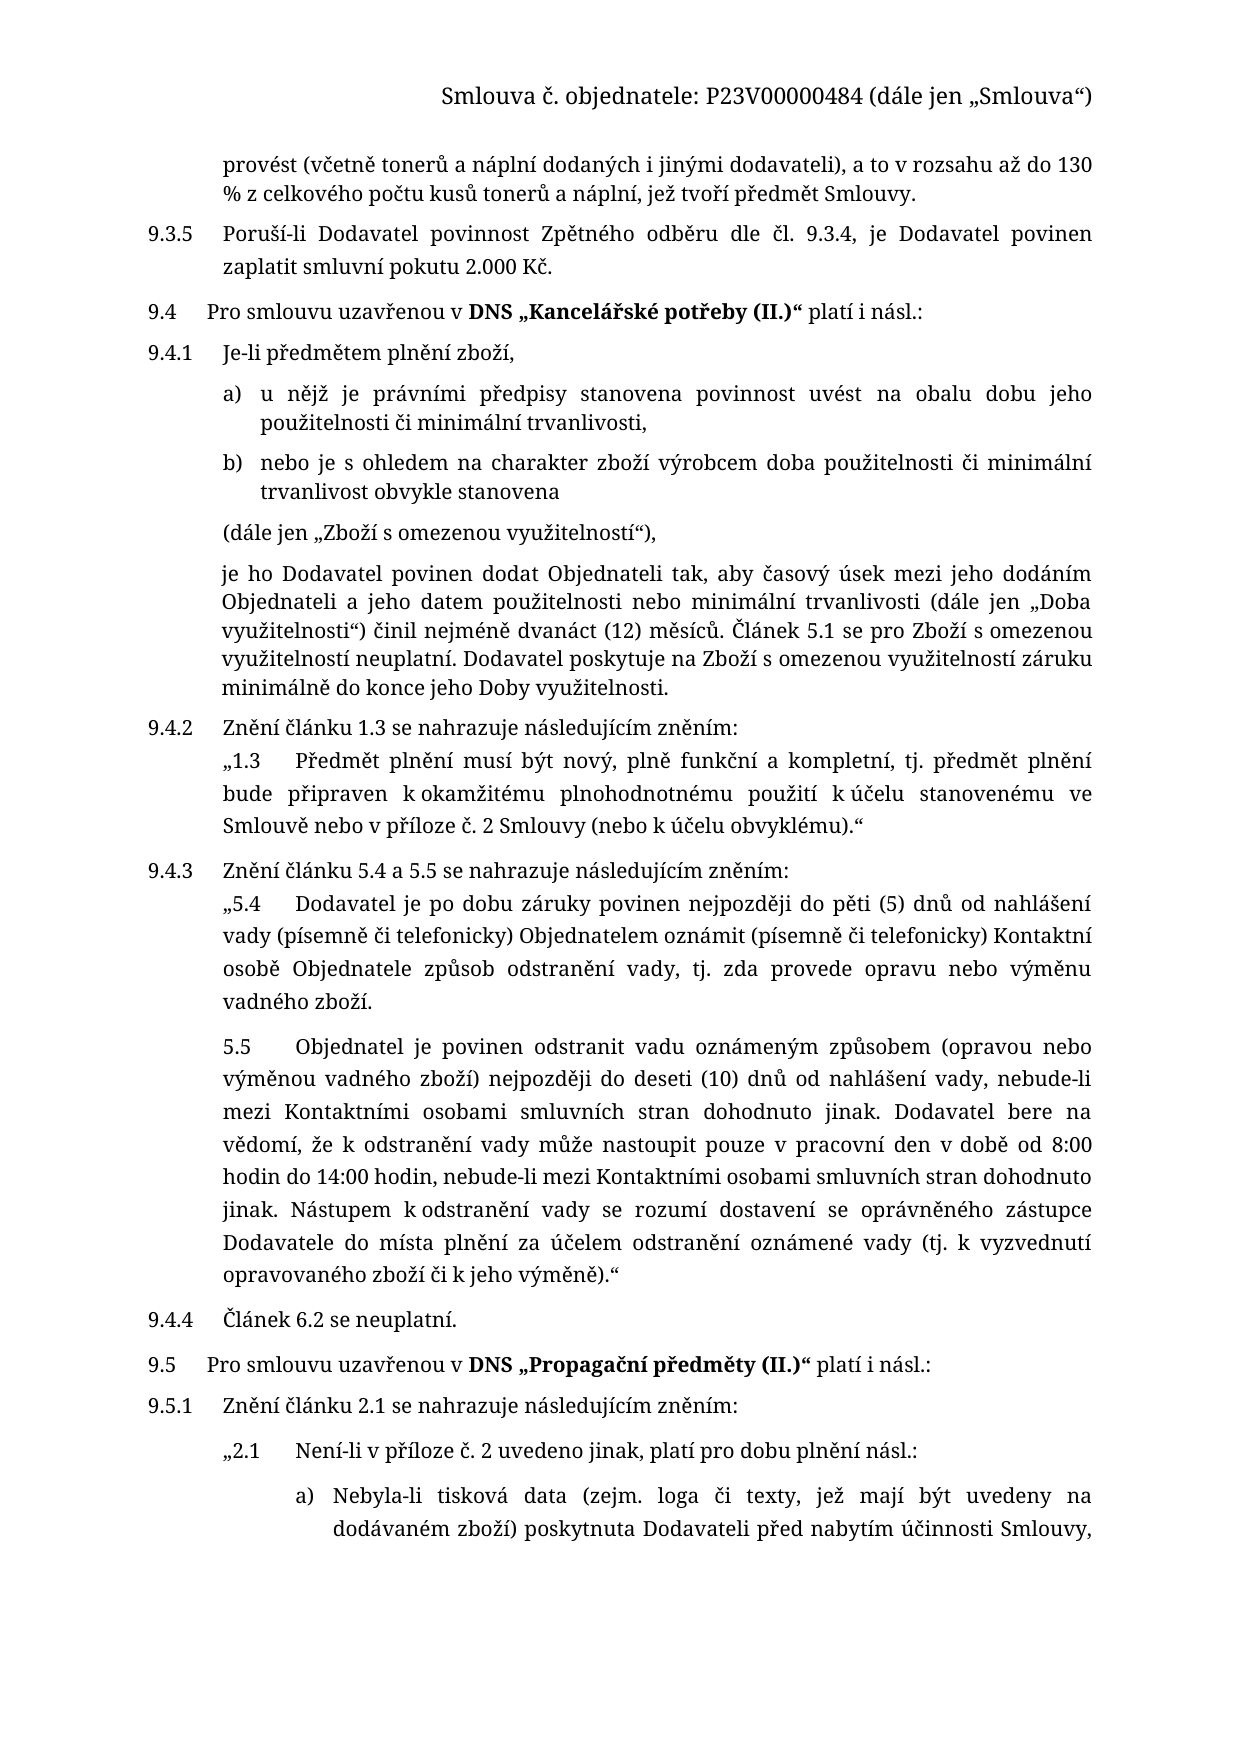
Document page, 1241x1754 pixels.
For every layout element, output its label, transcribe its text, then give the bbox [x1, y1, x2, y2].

list nebo je s ohledem na charakter zboží výrobcem doba použitelnosti či minimální trvanlivost obvykle stanovena [223, 448, 1093, 505]
list 5.5 Objednatel je povinen odstranit vadu oznámeným způsobem (opravou nebo výměnou vadného zboží) nejpozději do deseti (10) dnů od nahlášení vady, nebude-li mezi Kontaktními osobami smluvních stran dohodnuto jinak. Dodavatel bere na vědomí, že k odstranění vady může nastoupit pouze v pracovní den v době od 8:00 hodin do 14:00 hodin, nebude-li mezi Kontaktními osobami smluvních stran dohodnuto jinak. Nástupem k odstranění vady se rozumí dostavení se oprávněného zástupce Dodavatele do místa plnění za účelem odstranění oznámené vady (tj. k vyzvednutí opravovaného zboží či k jeho výměně).“ [223, 1032, 1093, 1289]
list Pro smlouvu uzavřenou v DNS „Propagační předměty (II.)“ platí i násl.: [148, 1350, 1093, 1379]
list Znění článku 5.4 a 5.5 se nahrazuje následujícím zněním: [148, 856, 1093, 885]
list u nějž je právními předpisy stanovena povinnost uvést na obalu dobu jeho použitelnosti či minimální trvanlivosti, [223, 379, 1093, 436]
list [148, 150, 1093, 207]
list „1.3 Předmět plnění musí být nový, plně funkční a kompletní, tj. předmět plnění bude připraven k okamžitému plnohodnotnému použití k účelu stanovenému ve Smlouvě nebo v příloze č. 2 Smlouvy (nebo k účelu obvyklému).“ [223, 746, 1093, 840]
list Článek 6.2 se neuplatní. [148, 1305, 1093, 1334]
list „2.1 Není-li v příloze č. 2 uvedeno jinak, platí pro dobu plnění násl.: [223, 1436, 1093, 1465]
text je ho Dodavatel povinen dodat Objednateli tak, aby časový úsek mezi jeho dodáním Objednateli a jeho datem použitelnosti nebo minimální trvanlivosti (dále jen „Doba využitelnosti“) činil nejméně dvanáct (12) měsíců. Článek 5.1 se pro Zboží s omezenou využitelností neuplatní. Dodavatel poskytuje na Zboží s omezenou využitelností záruku minimálně do konce jeho Doby využitelnosti. [221, 559, 1093, 701]
list Je-li předmětem plnění zboží, [148, 338, 1093, 367]
text (dále jen „Zboží s omezenou využitelností“), [223, 518, 1093, 546]
list Poruší-li Dodavatel povinnost Zpětného odběru dle čl. 9.3.4, je Dodavatel povinen zaplatit smluvní pokutu 2.000 Kč. [148, 219, 1093, 281]
list Znění článku 2.1 se nahrazuje následujícím zněním: [148, 1391, 1093, 1420]
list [295, 1482, 1093, 1543]
list Pro smlouvu uzavřenou v DNS „Kancelářské potřeby (II.)“ platí i násl.: [148, 297, 1093, 326]
list „5.4 Dodavatel je po dobu záruky povinen nejpozději do pěti (5) dnů od nahlášení vady (písemně či telefonicky) Objednatelem oznámit (písemně či telefonicky) Kontaktní osobě Objednatele způsob odstranění vady, tj. zda provede opravu nebo výměnu vadného zboží. [223, 889, 1093, 1015]
list Znění článku 1.3 se nahrazuje následujícím zněním: [148, 713, 1093, 742]
